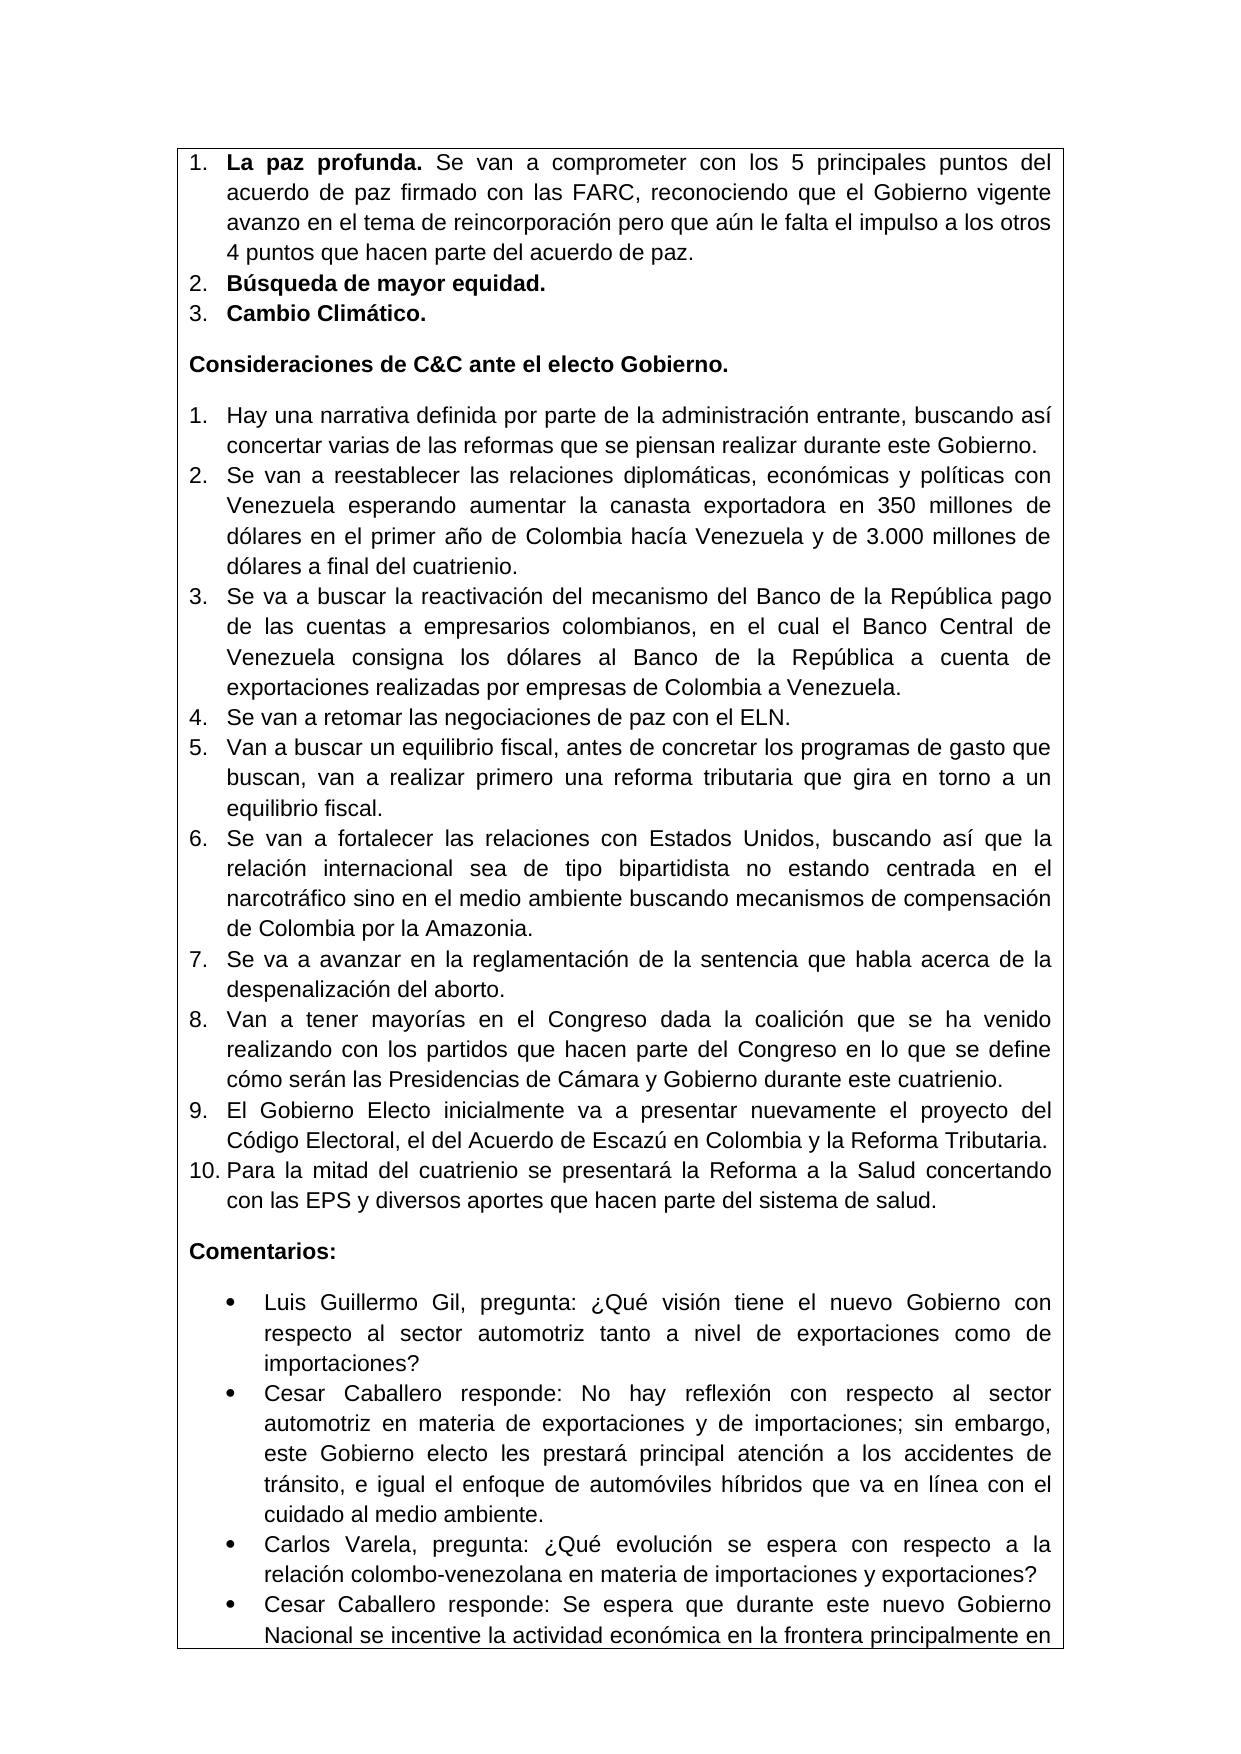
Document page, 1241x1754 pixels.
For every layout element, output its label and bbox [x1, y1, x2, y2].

table_cell [178, 149, 1063, 1648]
